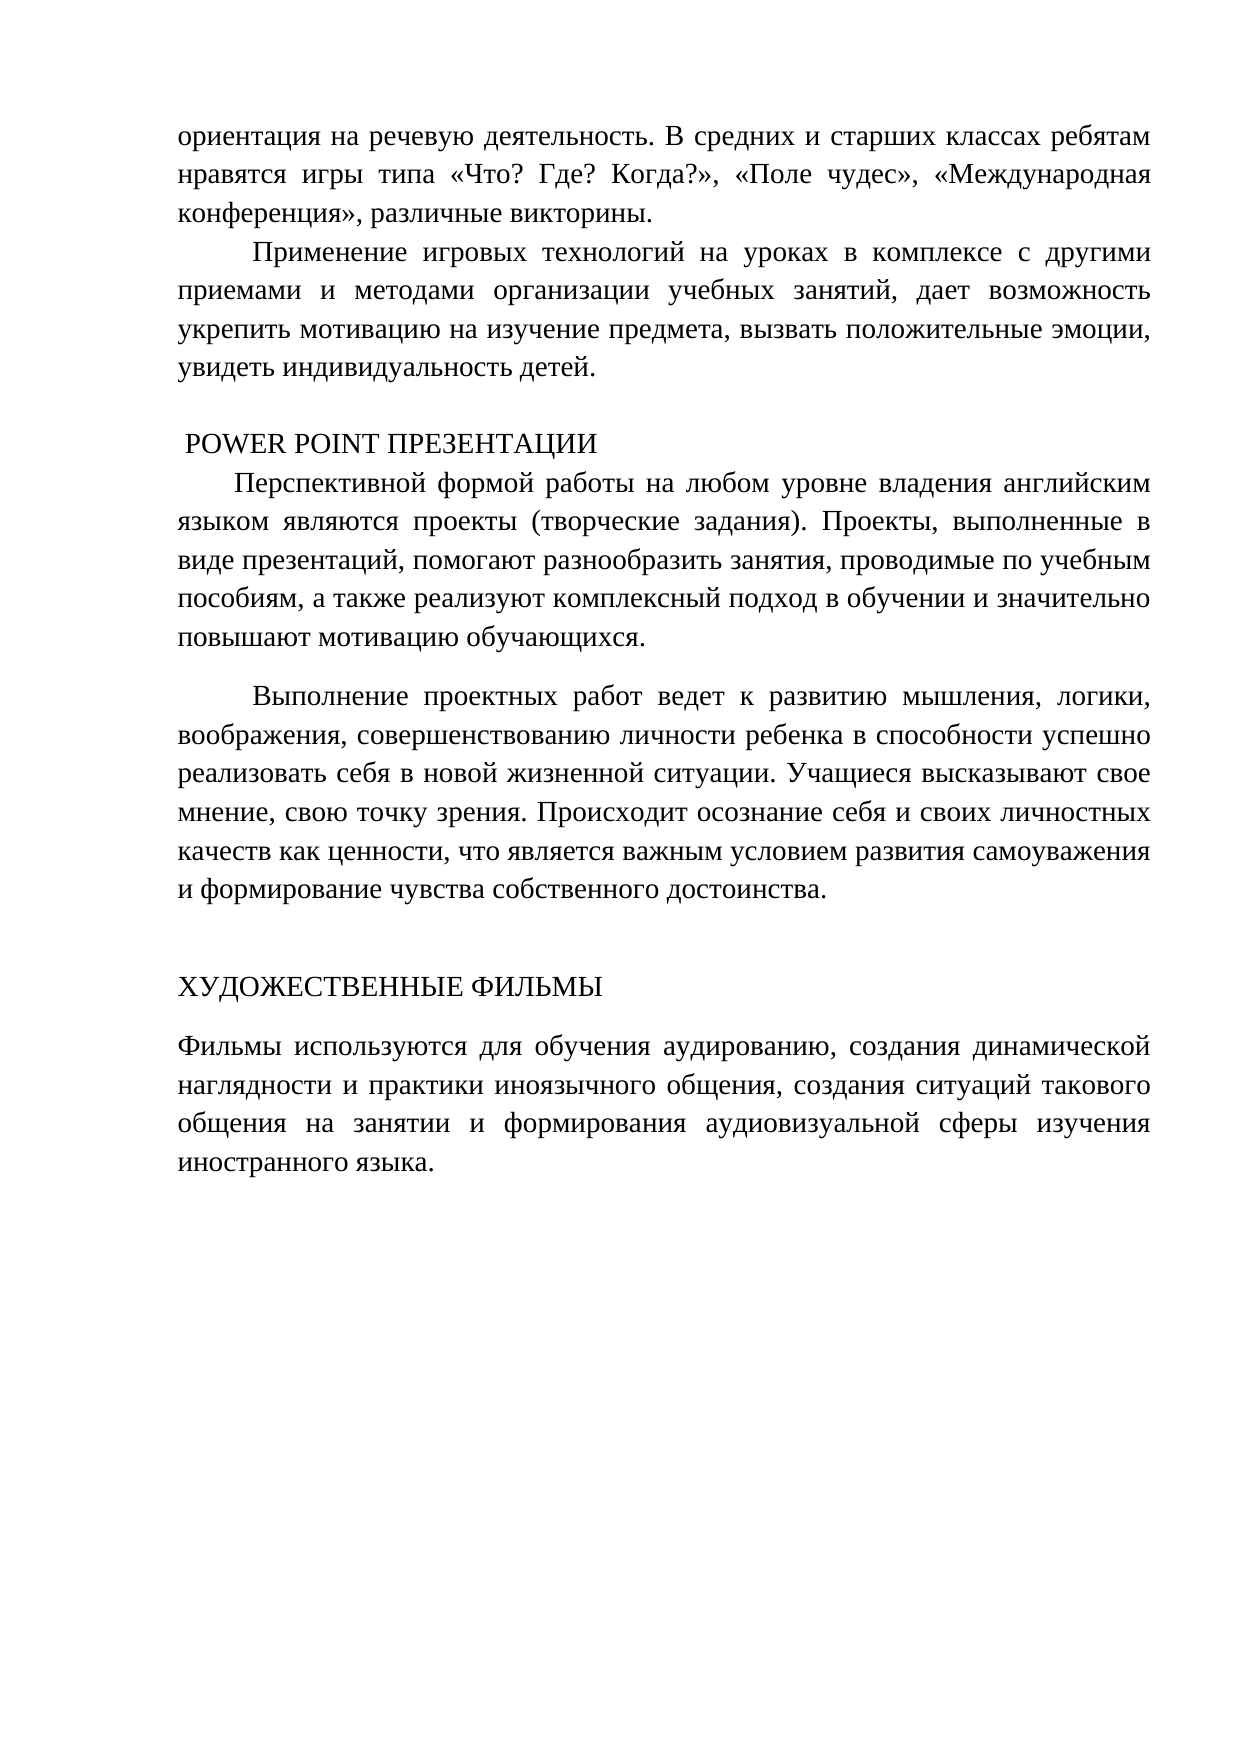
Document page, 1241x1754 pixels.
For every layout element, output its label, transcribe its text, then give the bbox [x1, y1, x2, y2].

text Фильмы используются для обучения аудированию, создания динамической наглядности и практики иноязычного общения, создания ситуаций такового общения на занятии и формирования аудиовизуальной сферы изучения иностранного языка. [177, 1028, 1152, 1178]
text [177, 118, 1152, 229]
text Применение игровых технологий на уроках в комплексе с другими приемами и методами организации учебных занятий, дает возможность укрепить мотивацию на изучение предмета, вызвать положительные эмоции, увидеть индивидуальность детей. [177, 234, 1152, 383]
text Перспективной формой работы на любом уровне владения английским языком являются проекты (творческие задания). Проекты, выполненные в виде презентаций, помогают разнообразить занятия, проводимые по учебным пособиям, а также реализуют комплексный подход в обучении и значительно повышают мотивацию обучающихся. [177, 465, 1152, 653]
text ХУДОЖЕСТВЕННЫЕ ФИЛЬМЫ [177, 969, 1152, 1003]
text Выполнение проектных работ ведет к развитию мышления, логики, воображения, совершенствованию личности ребенка в способности успешно реализовать себя в новой жизненной ситуации. Учащиеся высказывают свое мнение, свою точку зрения. Происходит осознание себя и своих личностных качеств как ценности, что является важным условием развития самоуважения и формирование чувства собственного достоинства. [177, 678, 1152, 905]
text POWER POINT ПРЕЗЕНТАЦИИ [177, 426, 1152, 460]
